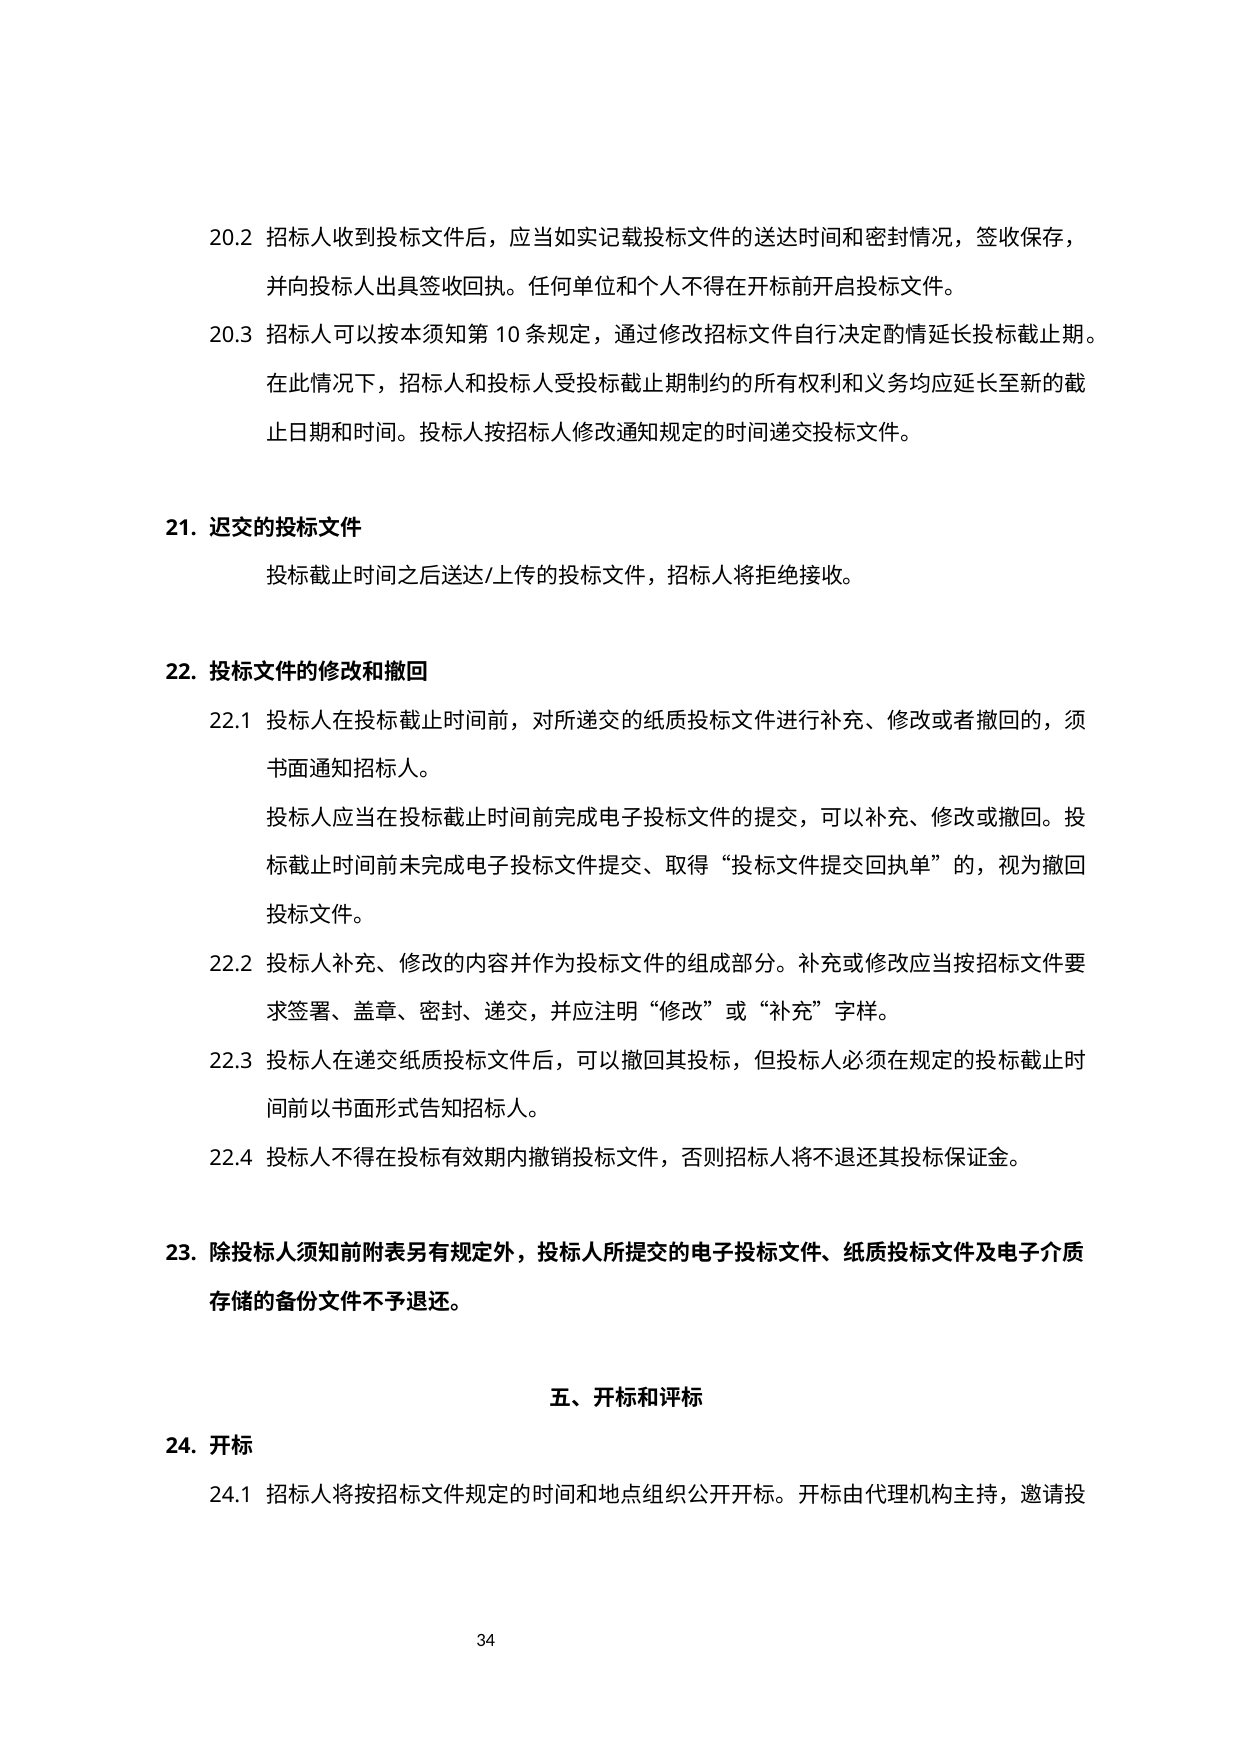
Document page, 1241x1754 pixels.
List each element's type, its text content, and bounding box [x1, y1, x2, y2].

list 投标人在投标截止时间前，对所递交的纸质投标文件进行补充、修改或者撤回的，须书面通知招标人。 [209, 702, 1087, 783]
list 开标 [165, 1428, 1087, 1460]
text 投标人应当在投标截止时间前完成电子投标文件的提交，可以补充、修改或撤回。投标截止时间前未完成电子投标文件提交、取得“投标文件提交回执单”的，视为撤回投标文件。 [266, 799, 1087, 929]
text 投标截止时间之后送达/上传的投标文件，招标人将拒绝接收。 [266, 558, 1087, 591]
text 五、开标和评标 [165, 1379, 1087, 1412]
list 招标人收到投标文件后，应当如实记载投标文件的送达时间和密封情况，签收保存，并向投标人出具签收回执。任何单位和个人不得在开标前开启投标文件。 [209, 219, 1087, 301]
list 招标人可以按本须知第10条规定，通过修改招标文件自行决定酌情延长投标截止期。在此情况下，招标人和投标人受投标截止期制约的所有权利和义务均应延长至新的截止日期和时间。投标人按招标人修改通知规定的时间递交投标文件。 [209, 317, 1087, 447]
list 投标人不得在投标有效期内撤销投标文件，否则招标人将不退还其投标保证金。 [209, 1139, 1087, 1172]
list 投标人补充、修改的内容并作为投标文件的组成部分。补充或修改应当按招标文件要求签署、盖章、密封、递交，并应注明“修改”或“补充”字样。 [209, 945, 1087, 1026]
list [209, 1476, 1087, 1509]
list 投标人在递交纸质投标文件后，可以撤回其投标，但投标人必须在规定的投标截止时间前以书面形式告知招标人。 [209, 1042, 1087, 1123]
list 迟交的投标文件 [165, 510, 1087, 542]
list 投标文件的修改和撤回 [165, 654, 1087, 686]
list 除投标人须知前附表另有规定外，投标人所提交的电子投标文件、纸质投标文件及电子介质存储的备份文件不予退还。 [165, 1235, 1087, 1316]
